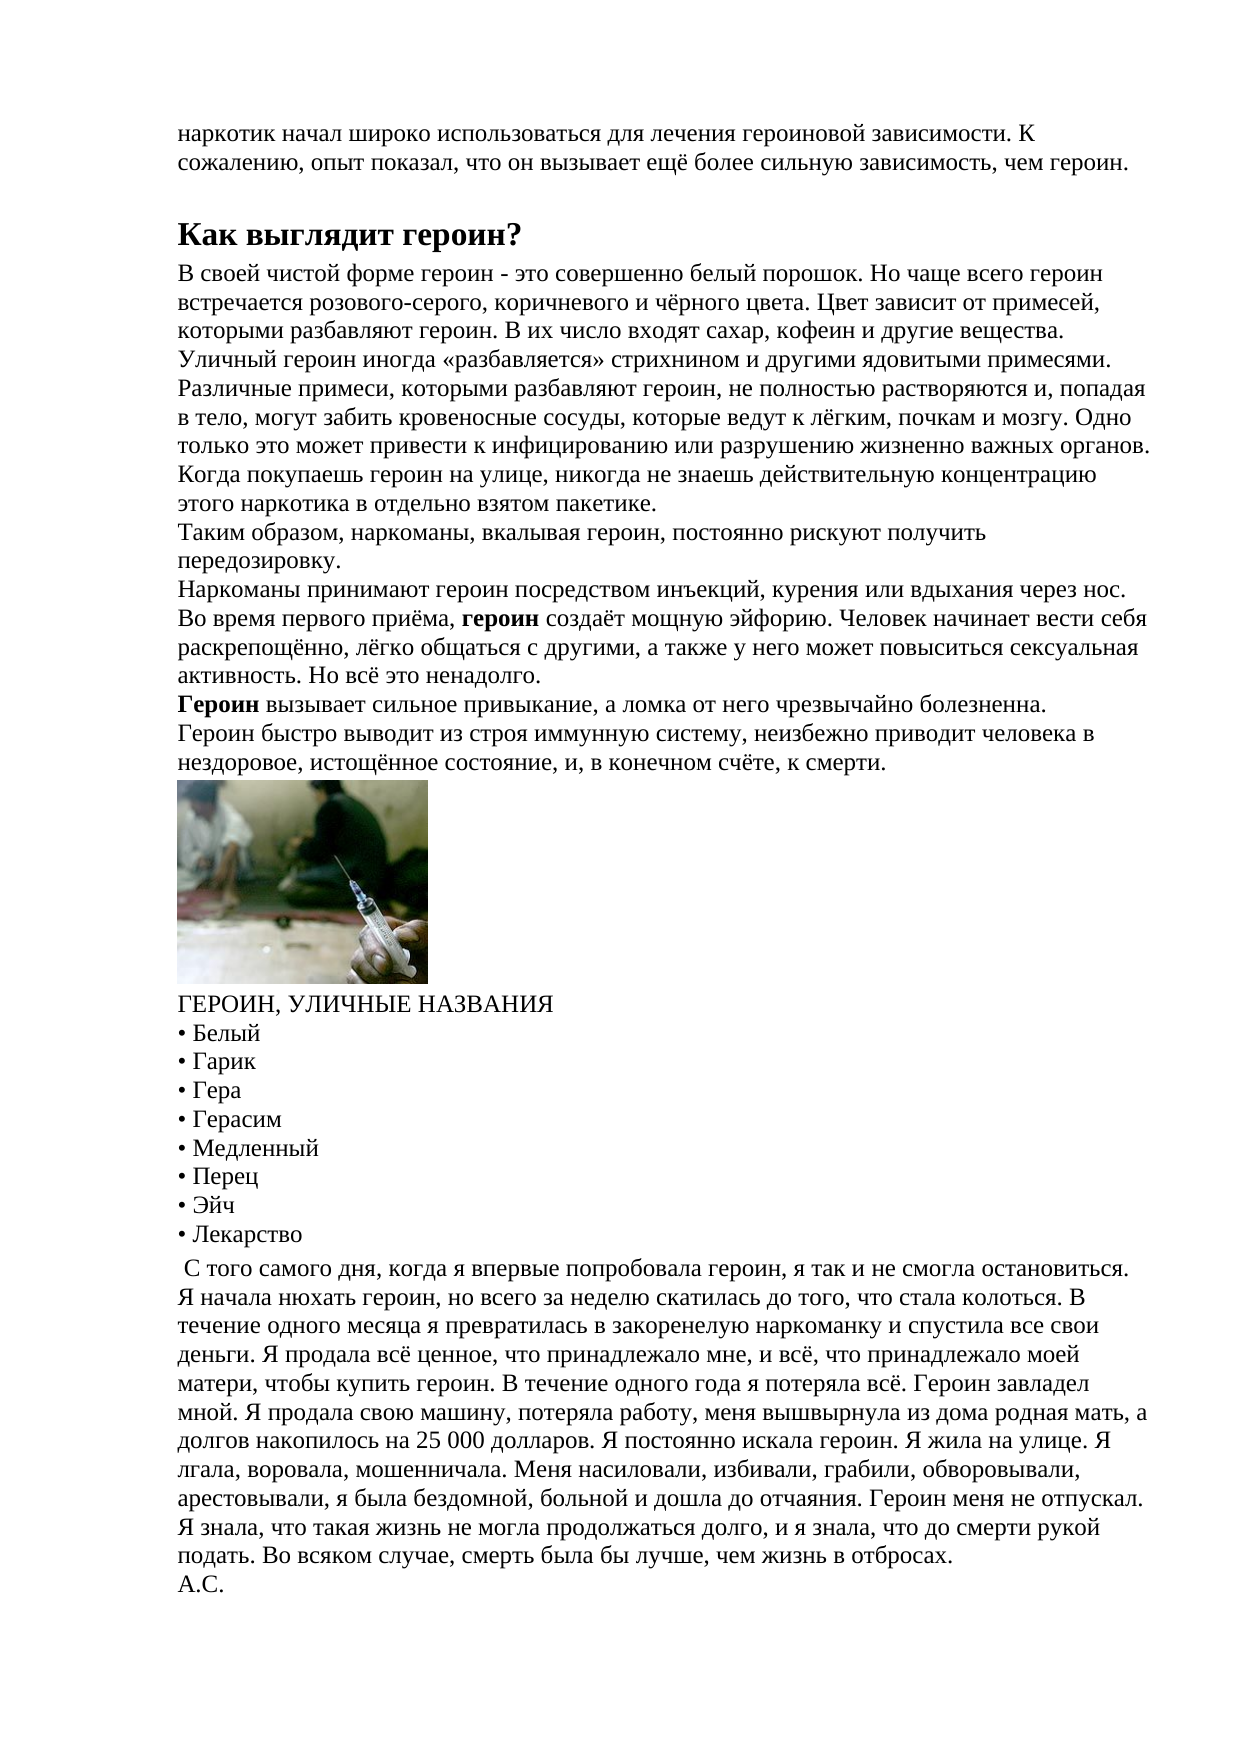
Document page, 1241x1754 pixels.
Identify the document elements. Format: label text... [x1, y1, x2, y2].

text Как выглядит героин? [177, 214, 1152, 253]
picture [177, 780, 428, 984]
text В своей чистой форме героин - это совершенно белый порошок. Но чаще всего героин встречается розового-серого, коричневого и чёрного цвета. Цвет зависит от примесей, которыми разбавляют героин. В их число входят сахар, кофеин и другие вещества. Уличный героин иногда «разбавляется» стрихнином и другими ядовитыми примесями. Различные примеси, которыми разбавляют героин, не полностью растворяются и, попадая в тело, могут забить кровеносные сосуды, которые ведут к лёгким, почкам и мозгу. Одно только это может привести к инфицированию или разрушению жизненно важных органов. Когда покупаешь героин на улице, никогда не знаешь действительную концентрацию этого наркотика в отдельно взятом пакетике. Таким образом, наркоманы, вкалывая героин, постоянно рискуют получить передозировку. Наркоманы принимают героин посредством инъекций, курения или вдыхания через нос. Во время первого приёма, героин создаёт мощную эйфорию. Человек начинает вести себя раскрепощённо, лёгко общаться с другими, а также у него может повыситься сексуальная активность. Но всё это ненадолго. Героин вызывает сильное привыкание, а ломка от него чрезвычайно болезненна. Героин быстро выводит из строя иммунную систему, неизбежно приводит человека в нездоровое, истощённое состояние, и, в конечном счёте, к смерти. [177, 258, 1152, 776]
text ГЕРОИН, УЛИЧНЫЕ НАЗВАНИЯ • Белый • Гарик • Гера • Герасим • Медленный • Перец • Эйч • Лекарство [177, 989, 1152, 1248]
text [177, 118, 1152, 176]
text С того самого дня, когда я впервые попробовала героин, я так и не смогла остановиться. Я начала нюхать героин, но всего за неделю скатилась до того, что стала колоться. В течение одного месяца я превратилась в закоренелую наркоманку и спустила все свои деньги. Я продала всё ценное, что принадлежало мне, и всё, что принадлежало моей матери, чтобы купить героин. В течение одного года я потеряла всё. Героин завладел мной. Я продала свою машину, потеряла работу, меня вышвырнула из дома родная мать, а долгов накопилось на 25 000 долларов. Я постоянно искала героин. Я жила на улице. Я лгала, воровала, мошенничала. Меня насиловали, избивали, грабили, обворовывали, арестовывали, я была бездомной, больной и дошла до отчаяния. Героин меня не отпускал. Я знала, что такая жизнь не могла продолжаться долго, и я знала, что до смерти рукой подать. Во всяком случае, смерть была бы лучше, чем жизнь в отбросах. А.С. [177, 1253, 1152, 1598]
